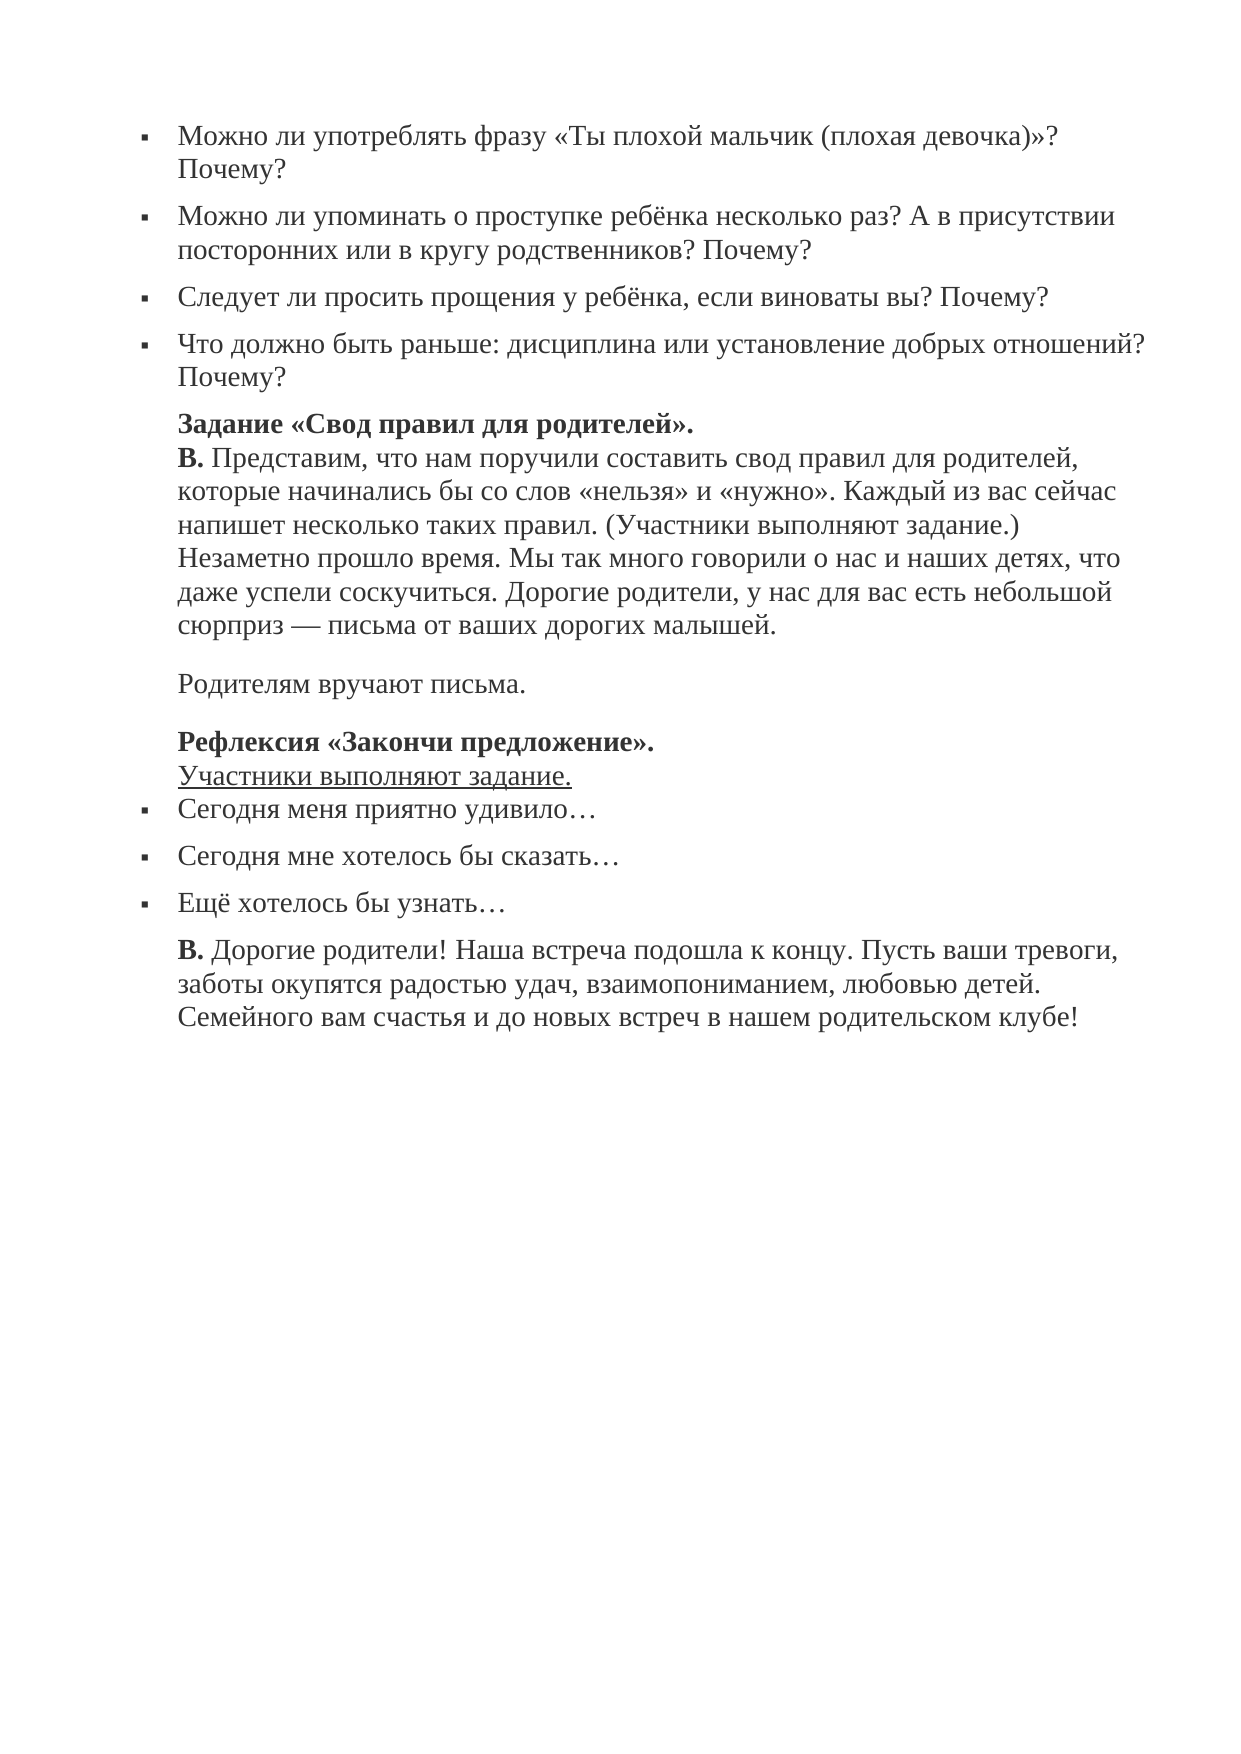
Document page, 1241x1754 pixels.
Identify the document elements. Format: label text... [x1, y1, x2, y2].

list Можно ли упоминать о проступке ребёнка несколько раз? А в присутствии посторонних или в кругу родственников? Почему? [140, 198, 1152, 266]
list Что должно быть раньше: дисциплина или установление добрых отношений? Почему? [140, 326, 1152, 393]
text В. Представим, что нам поручили составить свод правил для родителей, которые начинались бы со слов «нельзя» и «нужно». Каждый из вас сейчас напишет несколько таких правил. (Участники выполняют задание.) [177, 440, 1152, 540]
list Ещё хотелось бы узнать… [140, 885, 1152, 919]
text Рефлексия «Закончи предложение». [177, 724, 1152, 758]
list Сегодня мне хотелось бы сказать… [140, 838, 1152, 872]
list Следует ли просить прощения у ребёнка, если виноваты вы? Почему? [140, 279, 1152, 312]
text Участники выполняют задание. [177, 758, 1152, 792]
text Родителям вручают письма. [177, 666, 1152, 699]
text В. Дорогие родители! Наша встреча подошла к концу. Пусть ваши тревоги, заботы окупятся радостью удач, взаимопониманием, любовью детей. Семейного вам счастья и до новых встреч в нашем родительском клубе! [177, 932, 1152, 1033]
text Незаметно прошло время. Мы так много говорили о нас и наших детях, что даже успели соскучиться. Дорогие родители, у нас для вас есть небольшой сюрприз — письма от ваших дорогих малышей. [177, 540, 1152, 641]
list Можно ли употреблять фразу «Ты плохой мальчик (плохая девочка)»? Почему? [140, 118, 1152, 185]
text Задание «Свод правил для родителей». [177, 406, 1152, 440]
list Сегодня меня приятно удивило… [140, 792, 1152, 825]
